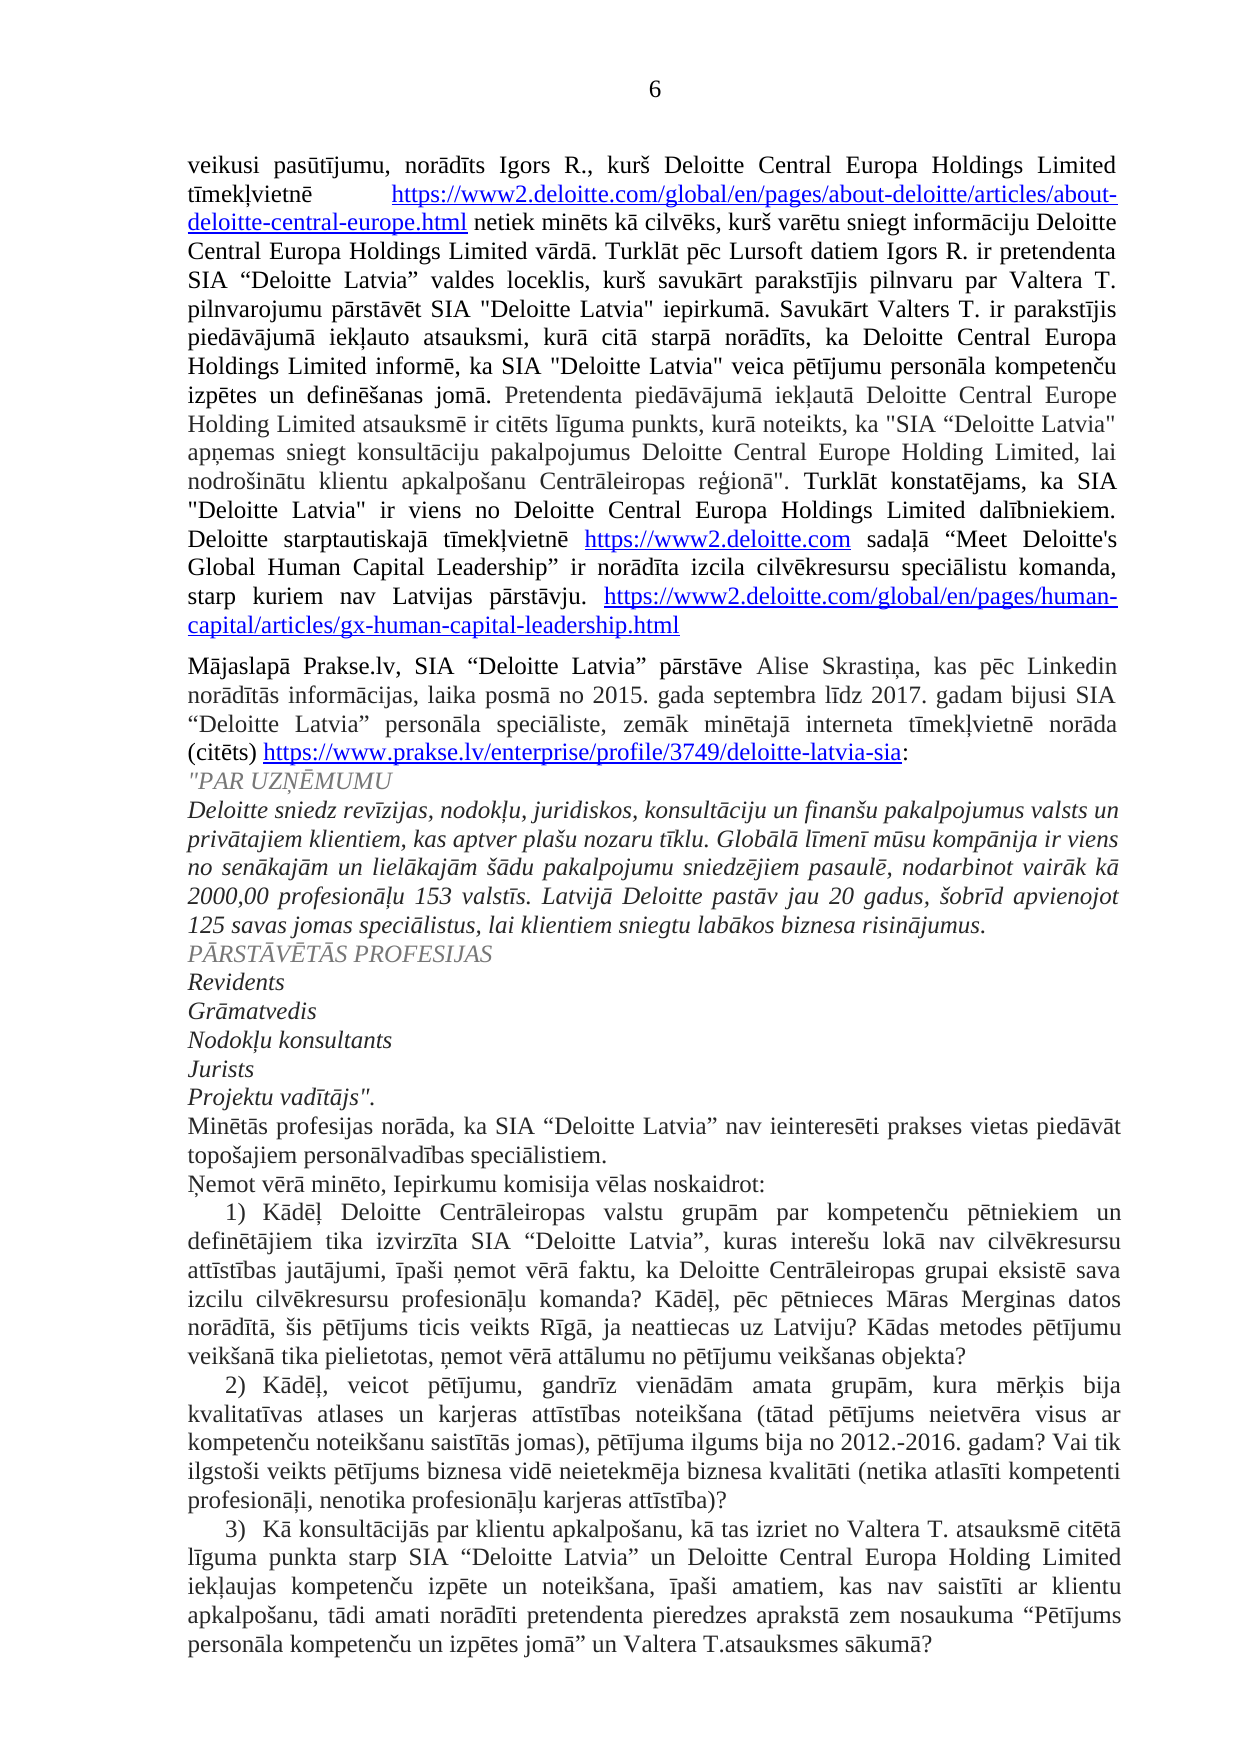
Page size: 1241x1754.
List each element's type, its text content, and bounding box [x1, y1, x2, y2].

text Grāmatvedis [187, 996, 1122, 1025]
text Minētās profesijas norāda, ka SIA “Deloitte Latvia” nav ieinteresēti prakses vietas piedāvāt topošajiem personālvadības speciālistiem. [187, 1111, 1122, 1169]
text Nodokļu konsultants [187, 1025, 1122, 1054]
text Ņemot vērā minēto, Iepirkumu komisija vēlas noskaidrot: [187, 1169, 1122, 1197]
text Deloitte sniedz revīzijas, nodokļu, juridiskos, konsultāciju un finanšu pakalpojumus valsts un privātajiem klientiem, kas aptver plašu nozaru tīklu. Globālā līmenī mūsu kompānija ir viens no senākajām un lielākajām šādu pakalpojumu sniedzējiem pasaulē, nodarbinot vairāk kā 2000,00 profesionāļu 153 valstīs. Latvijā Deloitte pastāv jau 20 gadus, šobrīd apvienojot 125 savas jomas speciālistus, lai klientiem sniegtu labākos biznesa risinājumus. [187, 795, 1122, 939]
text Jurists [187, 1054, 1122, 1082]
list Kādēļ Deloitte Centrāleiropas valstu grupām par kompetenču pētniekiem un definētājiem tika izvirzīta SIA “Deloitte Latvia”, kuras interešu lokā nav cilvēkresursu attīstības jautājumi, īpaši ņemot vērā faktu, ka Deloitte Centrāleiropas grupai eksistē sava izcilu cilvēkresursu profesionāļu komanda? Kādēļ, pēc pētnieces Māras Merginas datos norādītā, šis pētījums ticis veikts Rīgā, ja neattiecas uz Latviju? Kādas metodes pētījumu veikšanā tika pielietotas, ņemot vērā attālumu no pētījumu veikšanas objekta? [187, 1197, 1122, 1370]
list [187, 150, 1117, 639]
text Pārstāvētās profesijas [187, 939, 1122, 967]
text Mājaslapā Prakse.lv, SIA “Deloitte Latvia” pārstāve Alise Skrastiņa, kas pēc Linkedin norādītās informācijas, laika posmā no 2015. gada septembra līdz 2017. gadam bijusi SIA “Deloitte Latvia” personāla speciāliste, zemāk minētajā interneta tīmekļvietnē norāda (citēts) https://www.prakse.lv/enterprise/profile/3749/deloitte-latvia-sia: [187, 651, 1117, 766]
text Projektu vadītājs". [187, 1082, 1122, 1111]
list Kā konsultācijās par klientu apkalpošanu, kā tas izriet no Valtera T. atsauksmē citētā līguma punkta starp SIA “Deloitte Latvia” un Deloitte Central Europa Holding Limited iekļaujas kompetenču izpēte un noteikšana, īpaši amatiem, kas nav saistīti ar klientu apkalpošanu, tādi amati norādīti pretendenta pieredzes aprakstā zem nosaukuma “Pētījums personāla kompetenču un izpētes jomā” un Valtera T.atsauksmes sākumā? [187, 1514, 1122, 1657]
text Revidents [187, 967, 1122, 996]
list Kādēļ, veicot pētījumu, gandrīz vienādām amata grupām, kura mērķis bija kvalitatīvas atlases un karjeras attīstības noteikšana (tātad pētījums neietvēra visus ar kompetenču noteikšanu saistītās jomas), pētījuma ilgums bija no 2012.-2016. gadam? Vai tik ilgstoši veikts pētījums biznesa vidē neietekmēja biznesa kvalitāti (netika atlasīti kompetenti profesionāļi, nenotika profesionāļu karjeras attīstība)? [187, 1370, 1122, 1514]
text "Par uzņēmumu [187, 766, 1122, 795]
